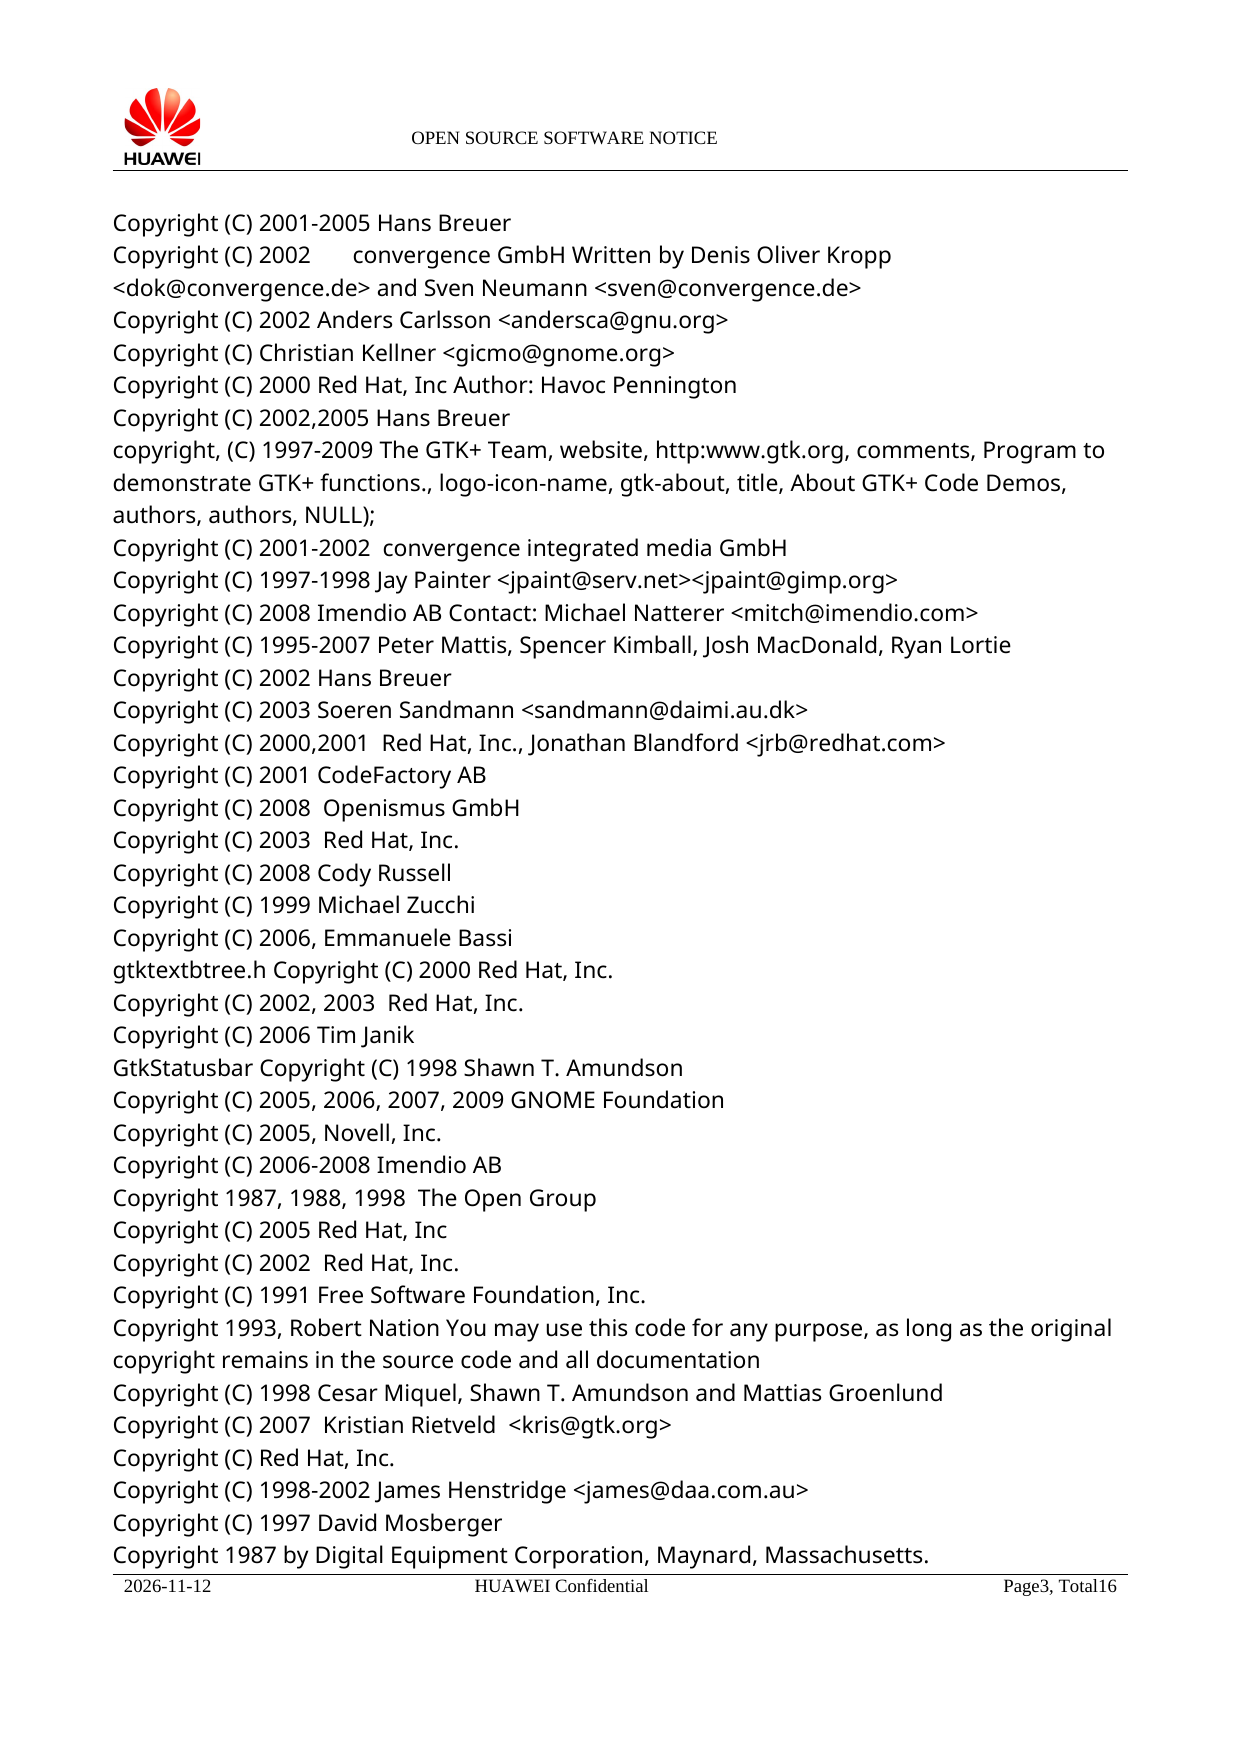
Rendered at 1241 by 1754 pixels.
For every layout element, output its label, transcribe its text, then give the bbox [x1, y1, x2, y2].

picture [124, 88, 201, 165]
